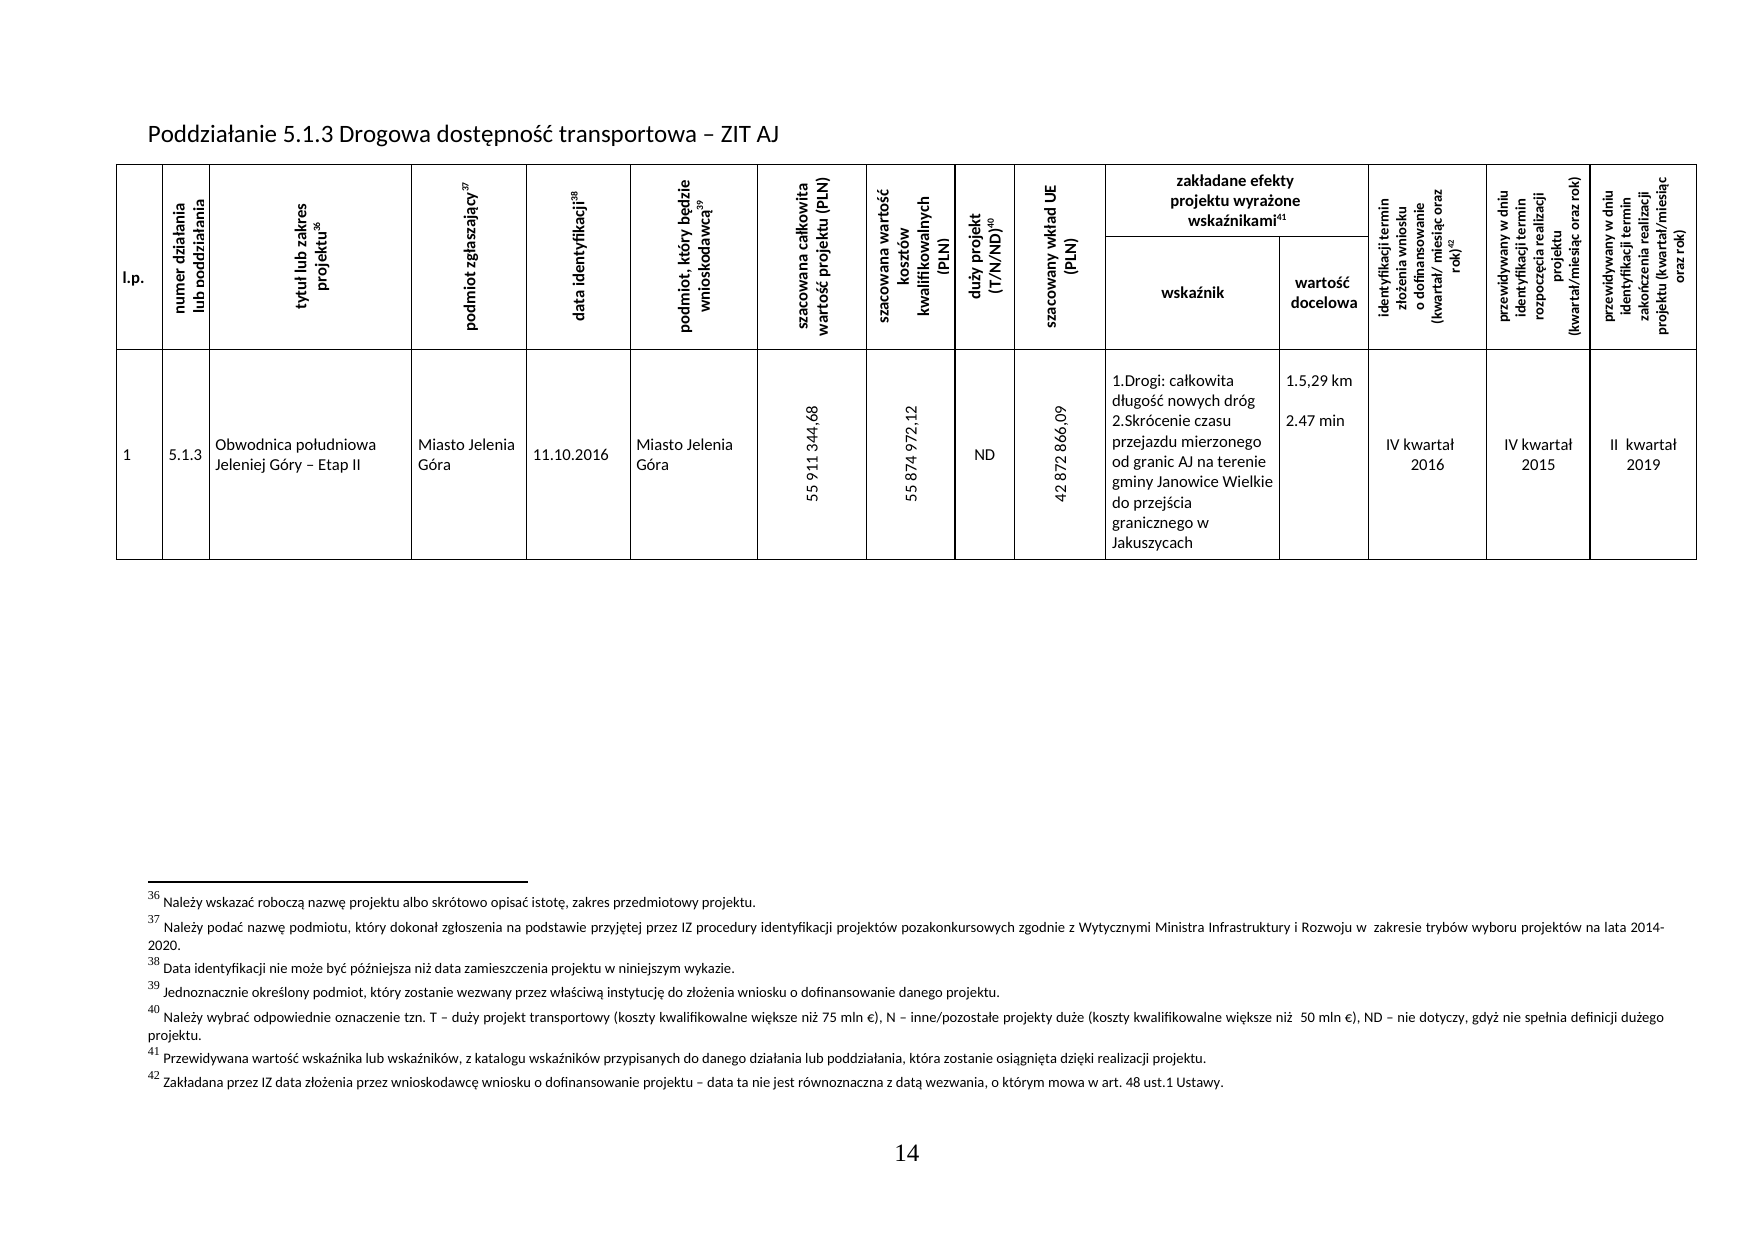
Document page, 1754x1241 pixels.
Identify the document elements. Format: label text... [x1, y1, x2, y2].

table_cell wskaźnik [1106, 237, 1279, 349]
table_cell 5.1.3 [163, 350, 209, 559]
table_cell 55 874 972,12 [867, 350, 954, 559]
table_header numer działania lub poddziałania [163, 165, 209, 349]
table_header szacowany wkład UE (PLN) [1015, 165, 1105, 349]
table_cell IV kwartał 2016 [1369, 350, 1486, 559]
table_header zakładane efekty projektu wyrażone wskaźnikami [1106, 165, 1368, 236]
table_cell 55 911 344,68 [758, 350, 866, 559]
table_header szacowana wartość kosztów kwalifikowalnych (PLN) [867, 165, 954, 349]
table_cell IV kwartał 2015 [1487, 350, 1589, 559]
table_header przewidywany w dniu identyfikacji termin złożenia wniosku o dofinansowanie (kwartał/ miesiąc oraz rok) [1369, 165, 1486, 349]
table_header l.p. [117, 165, 162, 349]
table_header przewidywany w dniu identyfikacji termin rozpoczęcia realizacji projektu (kwartał/miesiąc oraz rok) [1487, 165, 1589, 349]
table_cell 42 872 866,09 [1015, 350, 1105, 559]
table_cell 11.10.2016 [527, 350, 630, 559]
table_header podmiot zgłaszający [412, 165, 526, 349]
table_cell 1.5,29 km 2.47 min [1280, 350, 1368, 559]
table_header data identyfikacji [527, 165, 630, 349]
table_header tytuł lub zakres projektu [210, 165, 411, 349]
text Poddziałanie 5.1.3 Drogowa dostępność transportowa – ZIT AJ [148, 118, 1665, 149]
table_cell wartość docelowa [1280, 237, 1368, 349]
table_cell ND [956, 350, 1014, 559]
table_header przewidywany w dniu identyfikacji termin zakończenia realizacji projektu (kwartał/miesiąc oraz rok) [1591, 165, 1696, 349]
table_header szacowana całkowita wartość projektu (PLN) [758, 165, 866, 349]
table_cell 1 [117, 350, 162, 559]
table_cell II kwartał 2019 [1591, 350, 1696, 559]
table_cell Miasto Jelenia Góra [412, 350, 526, 559]
table_cell 1.Drogi: całkowita długość nowych dróg 2.Skrócenie czasu przejazdu mierzonego od granic AJ na terenie gminy Janowice Wielkie do przejścia granicznego w Jakuszycach [1106, 350, 1279, 559]
table_cell Miasto Jelenia Góra [631, 350, 757, 559]
table_header duży projekt (T/N/ND) [956, 165, 1014, 349]
table_header podmiot, który będzie wnioskodawcą [631, 165, 757, 349]
table_cell Obwodnica południowa Jeleniej Góry – Etap II [210, 350, 411, 559]
